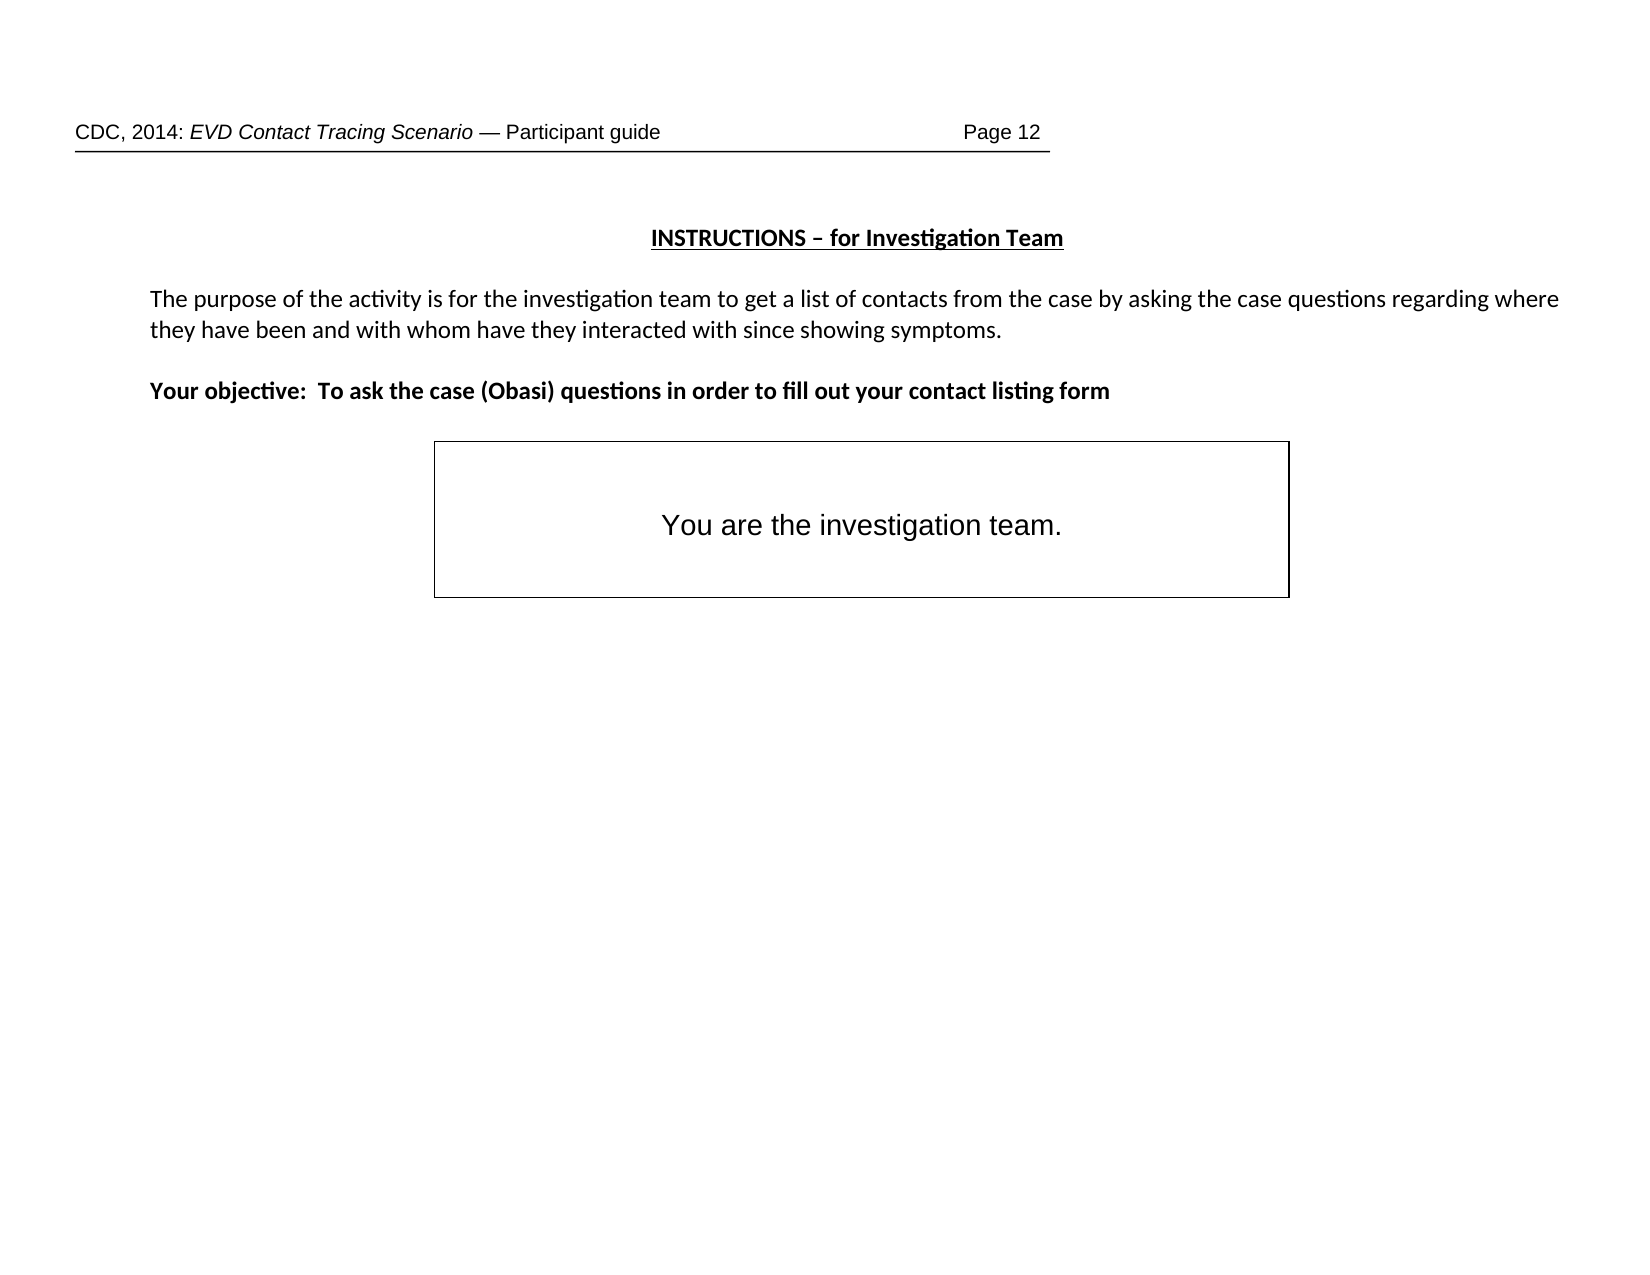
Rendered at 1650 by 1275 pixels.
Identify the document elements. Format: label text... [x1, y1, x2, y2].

text INSTRUCTIONS – for Investigation Team [150, 222, 1564, 253]
text The purpose of the activity is for the investigation team to get a list of contacts from the case by asking the case questions regarding where they have been and with whom have they interacted with since showing symptoms. [150, 283, 1564, 344]
text Your objective: To ask the case (Obasi) questions in order to fill out your contact listing form [150, 375, 1564, 406]
